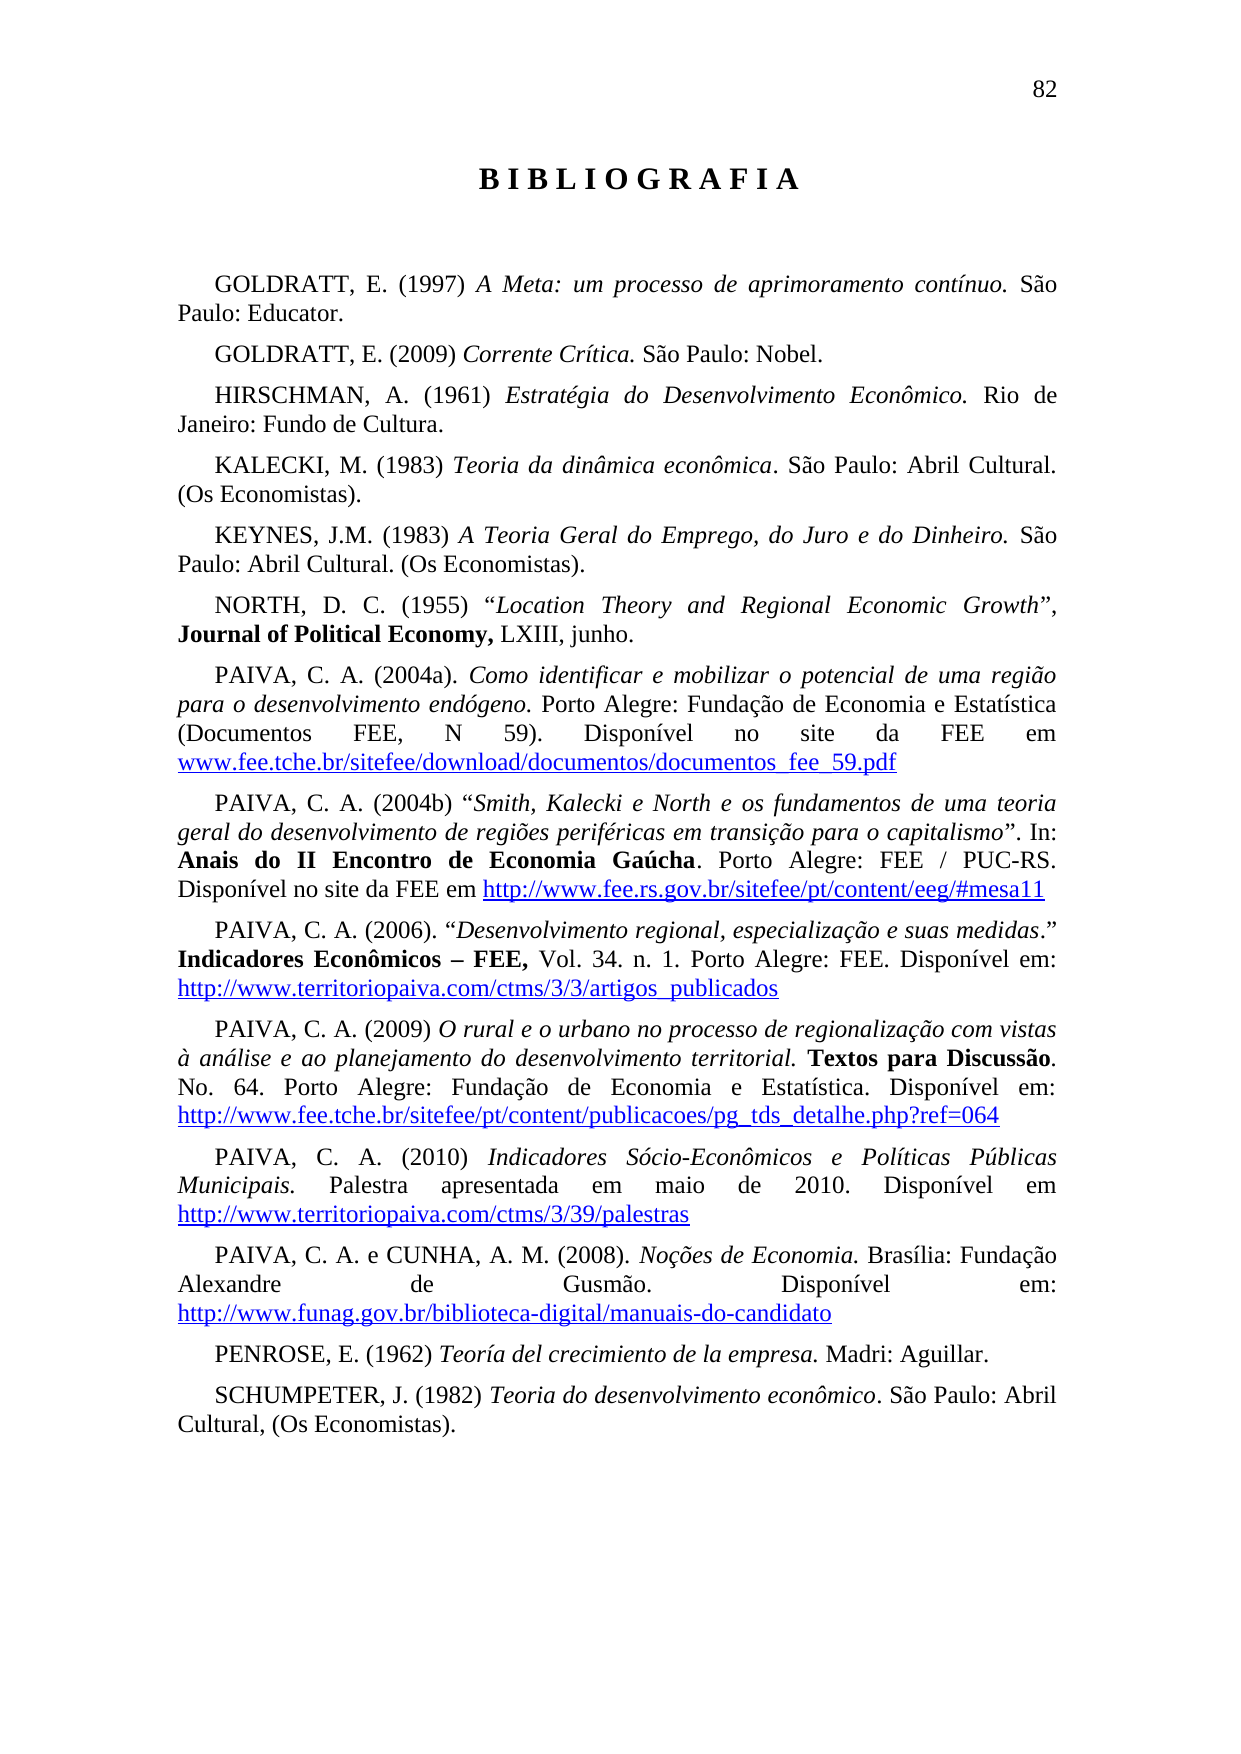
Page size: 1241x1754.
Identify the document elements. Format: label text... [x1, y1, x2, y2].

text B I B L I O G R A F I A [177, 160, 1063, 196]
text KALECKI, M. (1983) Teoria da dinâmica econômica. São Paulo: Abril Cultural. (Os Economistas). [177, 451, 1057, 508]
text PAIVA, C. A. (2006). “Desenvolvimento regional, especialização e suas medidas.” Indicadores Econômicos – FEE, Vol. 34. n. 1. Porto Alegre: FEE. Disponível em: http://www.territoriopaiva.com/ctms/3/3/artigos_publicados [177, 916, 1057, 1002]
text PAIVA, C. A. (2009) O rural e o urbano no processo de regionalização com vistas à análise e ao planejamento do desenvolvimento territorial. Textos para Discussão. No. 64. Porto Alegre: Fundação de Economia e Estatística. Disponível em: http://www.fee.tche.br/sitefee/pt/content/publicacoes/pg_tds_detalhe.php?ref=064 [177, 1014, 1057, 1129]
text PAIVA, C. A. e CUNHA, A. M. (2008). Noções de Economia. Brasília: Fundação Alexandre de Gusmão. Disponível em: http://www.funag.gov.br/biblioteca-digital/manuais-do-candidato [177, 1241, 1057, 1327]
text SCHUMPETER, J. (1982) Teoria do desenvolvimento econômico. São Paulo: Abril Cultural, (Os Economistas). [177, 1381, 1057, 1438]
text KEYNES, J.M. (1983) A Teoria Geral do Emprego, do Juro e do Dinheiro. São Paulo: Abril Cultural. (Os Economistas). [177, 521, 1057, 578]
text PAIVA, C. A. (2010) Indicadores Sócio-Econômicos e Políticas Públicas Municipais. Palestra apresentada em maio de 2010. Disponível em http://www.territoriopaiva.com/ctms/3/39/palestras [177, 1142, 1057, 1228]
text GOLDRATT, E. (2009) Corrente Crítica. São Paulo: Nobel. [177, 339, 1057, 368]
text NORTH, D. C. (1955) “Location Theory and Regional Economic Growth”, Journal of Political Economy, LXIII, junho. [177, 591, 1057, 648]
text PAIVA, C. A. (2004a). Como identificar e mobilizar o potencial de uma região para o desenvolvimento endógeno. Porto Alegre: Fundação de Economia e Estatística (Documentos FEE, N 59). Disponível no site da FEE em www.fee.tche.br/sitefee/download/documentos/documentos_fee_59.pdf [177, 661, 1057, 776]
text HIRSCHMAN, A. (1961) Estratégia do Desenvolvimento Econômico. Rio de Janeiro: Fundo de Cultura. [177, 381, 1057, 438]
text GOLDRATT, E. (1997) A Meta: um processo de aprimoramento contínuo. São Paulo: Educator. [177, 269, 1057, 327]
text PENROSE, E. (1962) Teoría del crecimiento de la empresa. Madri: Aguillar. [177, 1339, 1057, 1368]
text PAIVA, C. A. (2004b) “Smith, Kalecki e North e os fundamentos de uma teoria geral do desenvolvimento de regiões periféricas em transição para o capitalismo”. In: Anais do II Encontro de Economia Gaúcha. Porto Alegre: FEE / PUC-RS. Disponível no site da FEE em http://www.fee.rs.gov.br/sitefee/pt/content/eeg/#mesa11 [177, 788, 1057, 903]
